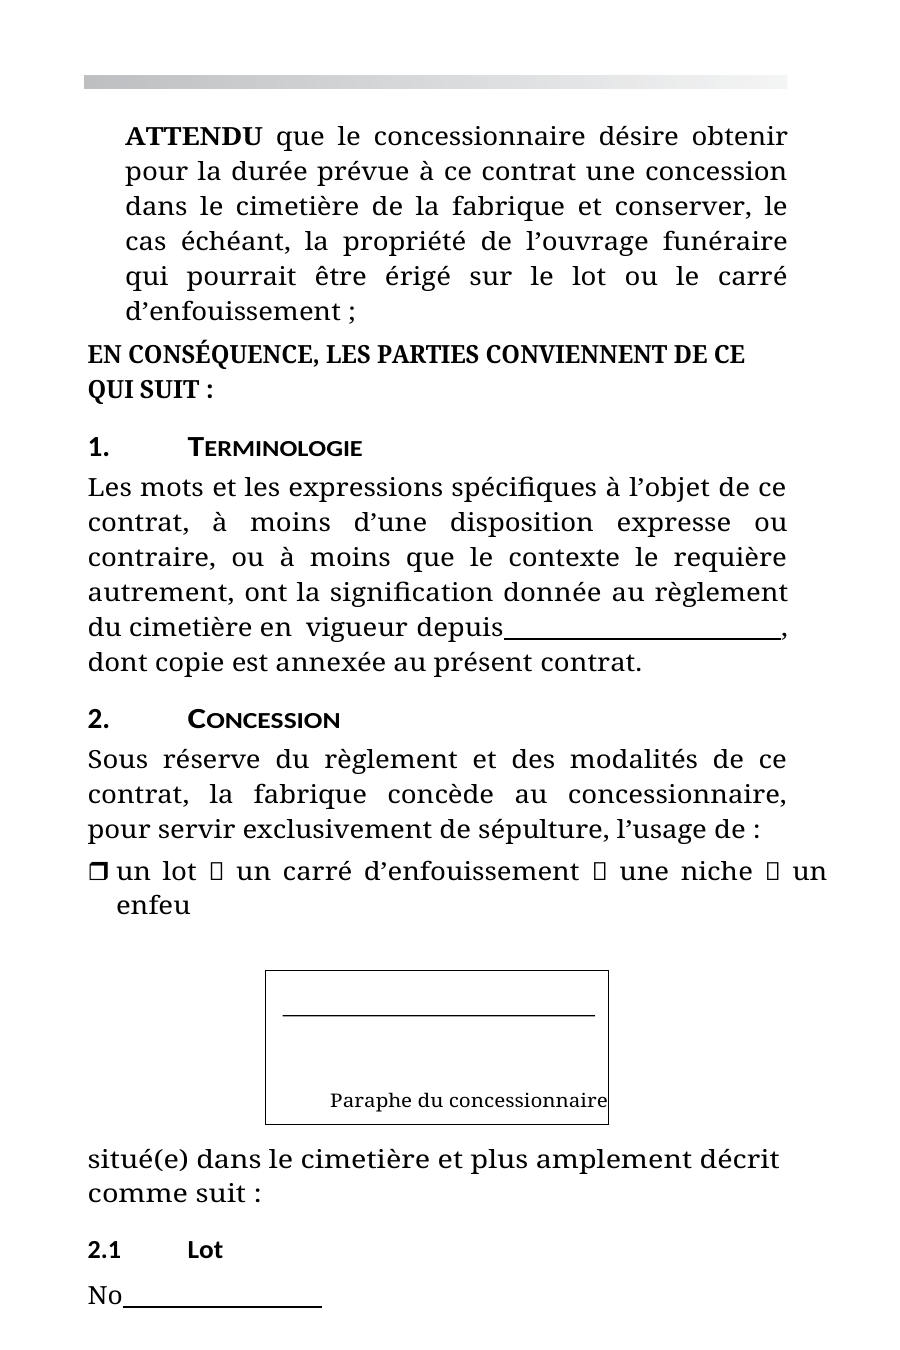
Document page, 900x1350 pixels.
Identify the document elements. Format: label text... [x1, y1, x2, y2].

list CONCESSION [87, 700, 827, 736]
text situé(e) dans le cimetière et plus amplement décrit comme suit : [87, 985, 827, 1210]
list Lot [87, 1233, 827, 1265]
picture [84, 75, 787, 89]
list un lot  un carré d’enfouissement  une niche  un enfeu [87, 854, 827, 922]
text No Section [87, 1278, 322, 1312]
list TERMINOLOGIE [87, 428, 827, 464]
text Les mots et les expressions spécifiques à l’objet de ce contrat, à moins d’une disposition expresse ou contraire, ou à moins que le contexte le requière autrement, ont la signification donnée au règlement du cimetière en vigueur depuis , dont copie est annexée au présent contrat. [87, 469, 788, 678]
text Sous réserve du règlement et des modalités de ce contrat, la fabrique concède au concessionnaire, pour servir exclusivement de sépulture, l’usage de : [87, 741, 788, 846]
text ATTENDU que le concessionnaire désire obtenir pour la durée prévue à ce contrat une concession dans le cimetière de la fabrique et conserver, le cas échéant, la propriété de l’ouvrage funéraire qui pourrait être érigé sur le lot ou le carré d’enfouissement ; [125, 119, 789, 328]
subtitle EN CONSÉQUENCE, LES PARTIES CONVIENNENT DE CE QUI SUIT : [87, 337, 788, 406]
